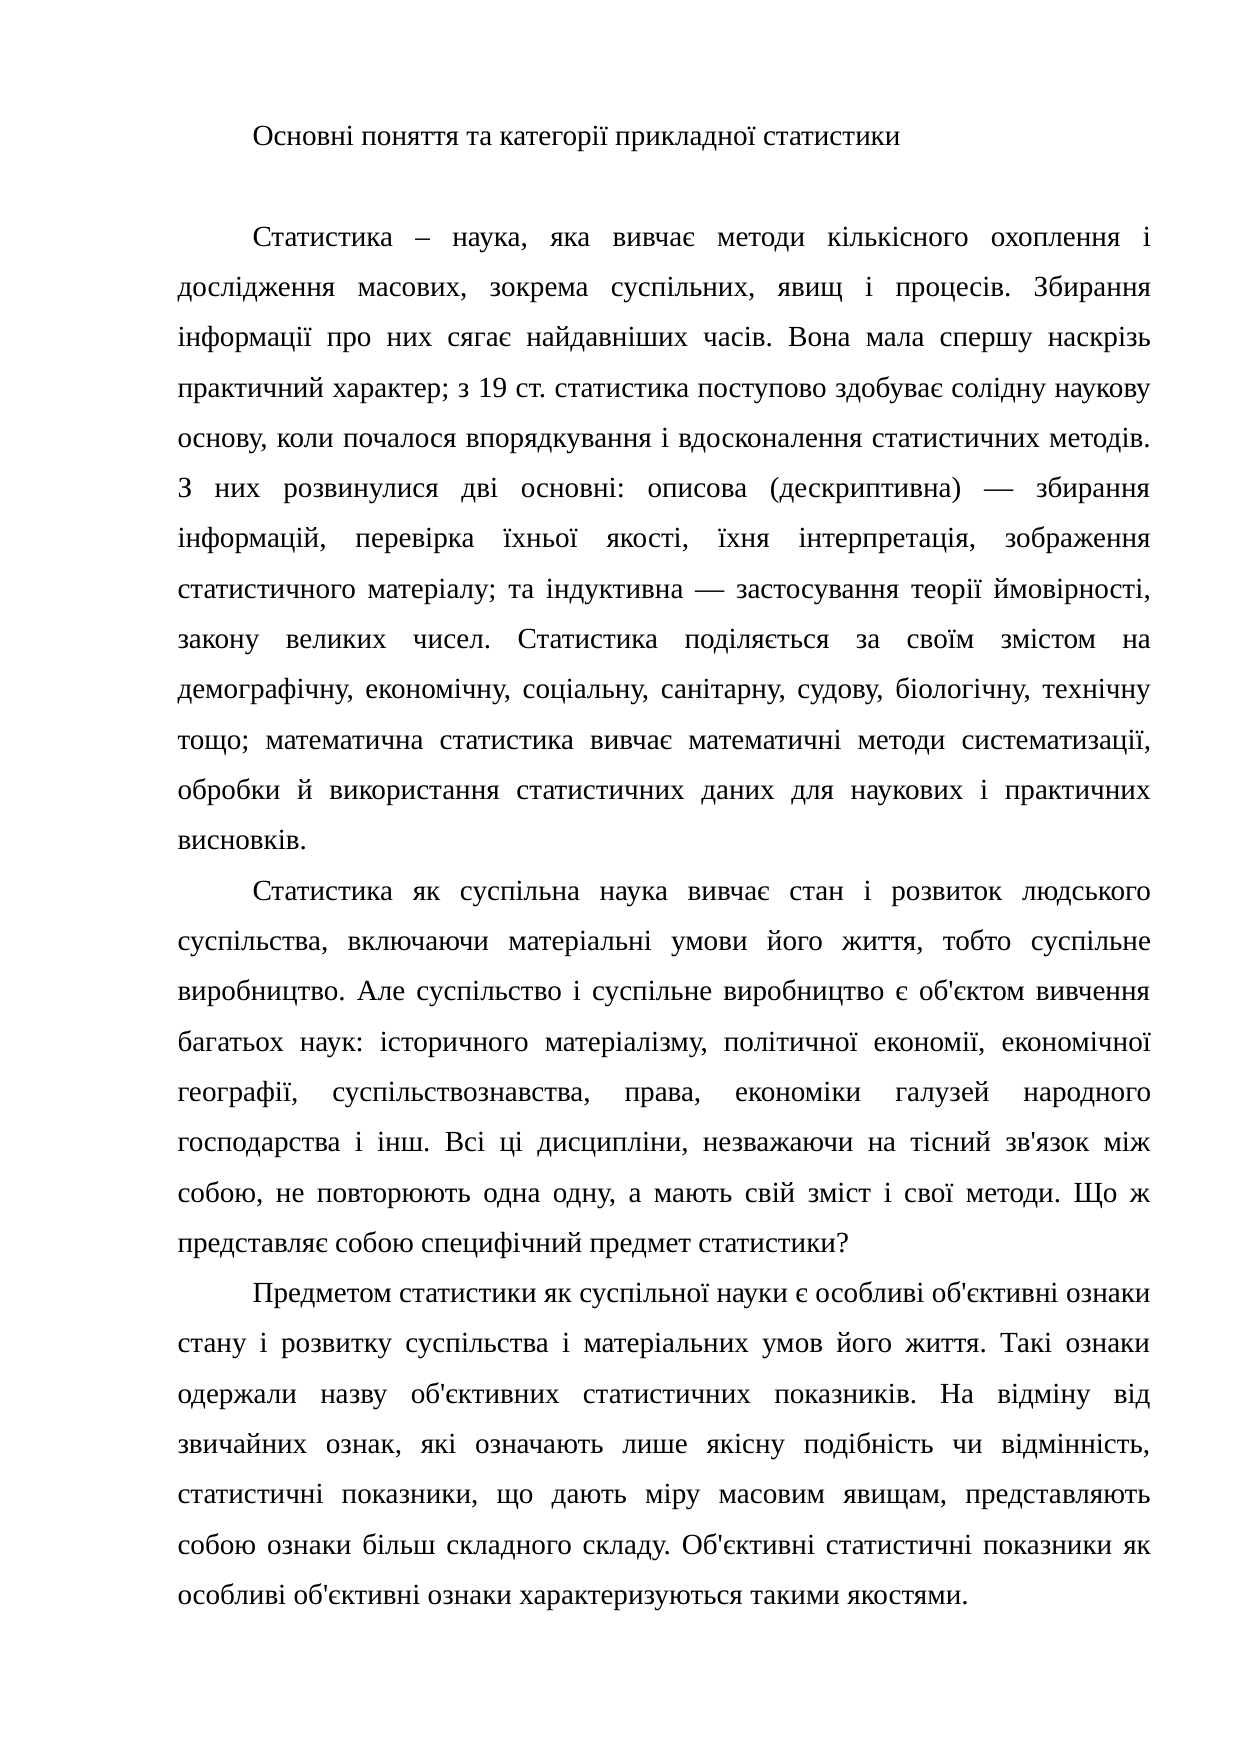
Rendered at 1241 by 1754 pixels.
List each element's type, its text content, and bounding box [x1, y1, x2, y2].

text Статистика як суспільна наука вивчає стан і розвиток людського суспільства, включаючи матеріальні умови його життя, тобто суспільне виробництво. Але суспільство і суспільне виробництво є об'єктом вивчення багатьох наук: історичного матеріалізму, політичної економії, економічної географії, суспільствознавства, права, економіки галузей народного господарства і інш. Всі ці дисципліни, незважаючи на тісний зв'язок між собою, не повторюють одна одну, а мають свій зміст і свої методи. Що ж представляє собою специфічний предмет статистики? [177, 873, 1152, 1258]
text Статистика – наука, яка вивчає методи кількісного охоплення і дослідження масових, зокрема суспільних, явищ і процесів. Збирання інформації про них сягає найдавніших часів. Вона мала спершу наскрізь практичний характер; з 19 ст. статистика поступово здобуває солідну наукову основу, коли почалося впорядкування і вдосконалення статистичних методів. З них розвинулися дві основні: описова (дескриптивна) — збирання інформацій, перевірка їхньої якості, їхня інтерпретація, зображення статистичного матеріалу; та індуктивна — застосування теорії ймовірності, закону великих чисел. Статистика поділяється за своїм змістом на демографічну, економічну, соціальну, санітарну, судову, біологічну, технічну тощо; математична статистика вивчає математичні методи систематизації, обробки й використання статистичних даних для наукових і практичних висновків. [177, 219, 1152, 856]
text Предметом статистики як суспільної науки є особливі об'єктивні ознаки стану і розвитку суспільства і матеріальних умов його життя. Такі ознаки одержали назву об'єктивних статистичних показників. На відміну від звичайних ознак, які означають лише якісну подібність чи відмінність, статистичні показники, що дають міру масовим явищам, представляють собою ознаки більш складного складу. Об'єктивні статистичні показники як особливі об'єктивні ознаки характеризуються такими якостями. [177, 1275, 1152, 1611]
text Основні поняття та категорії прикладної статистики [177, 118, 1152, 152]
